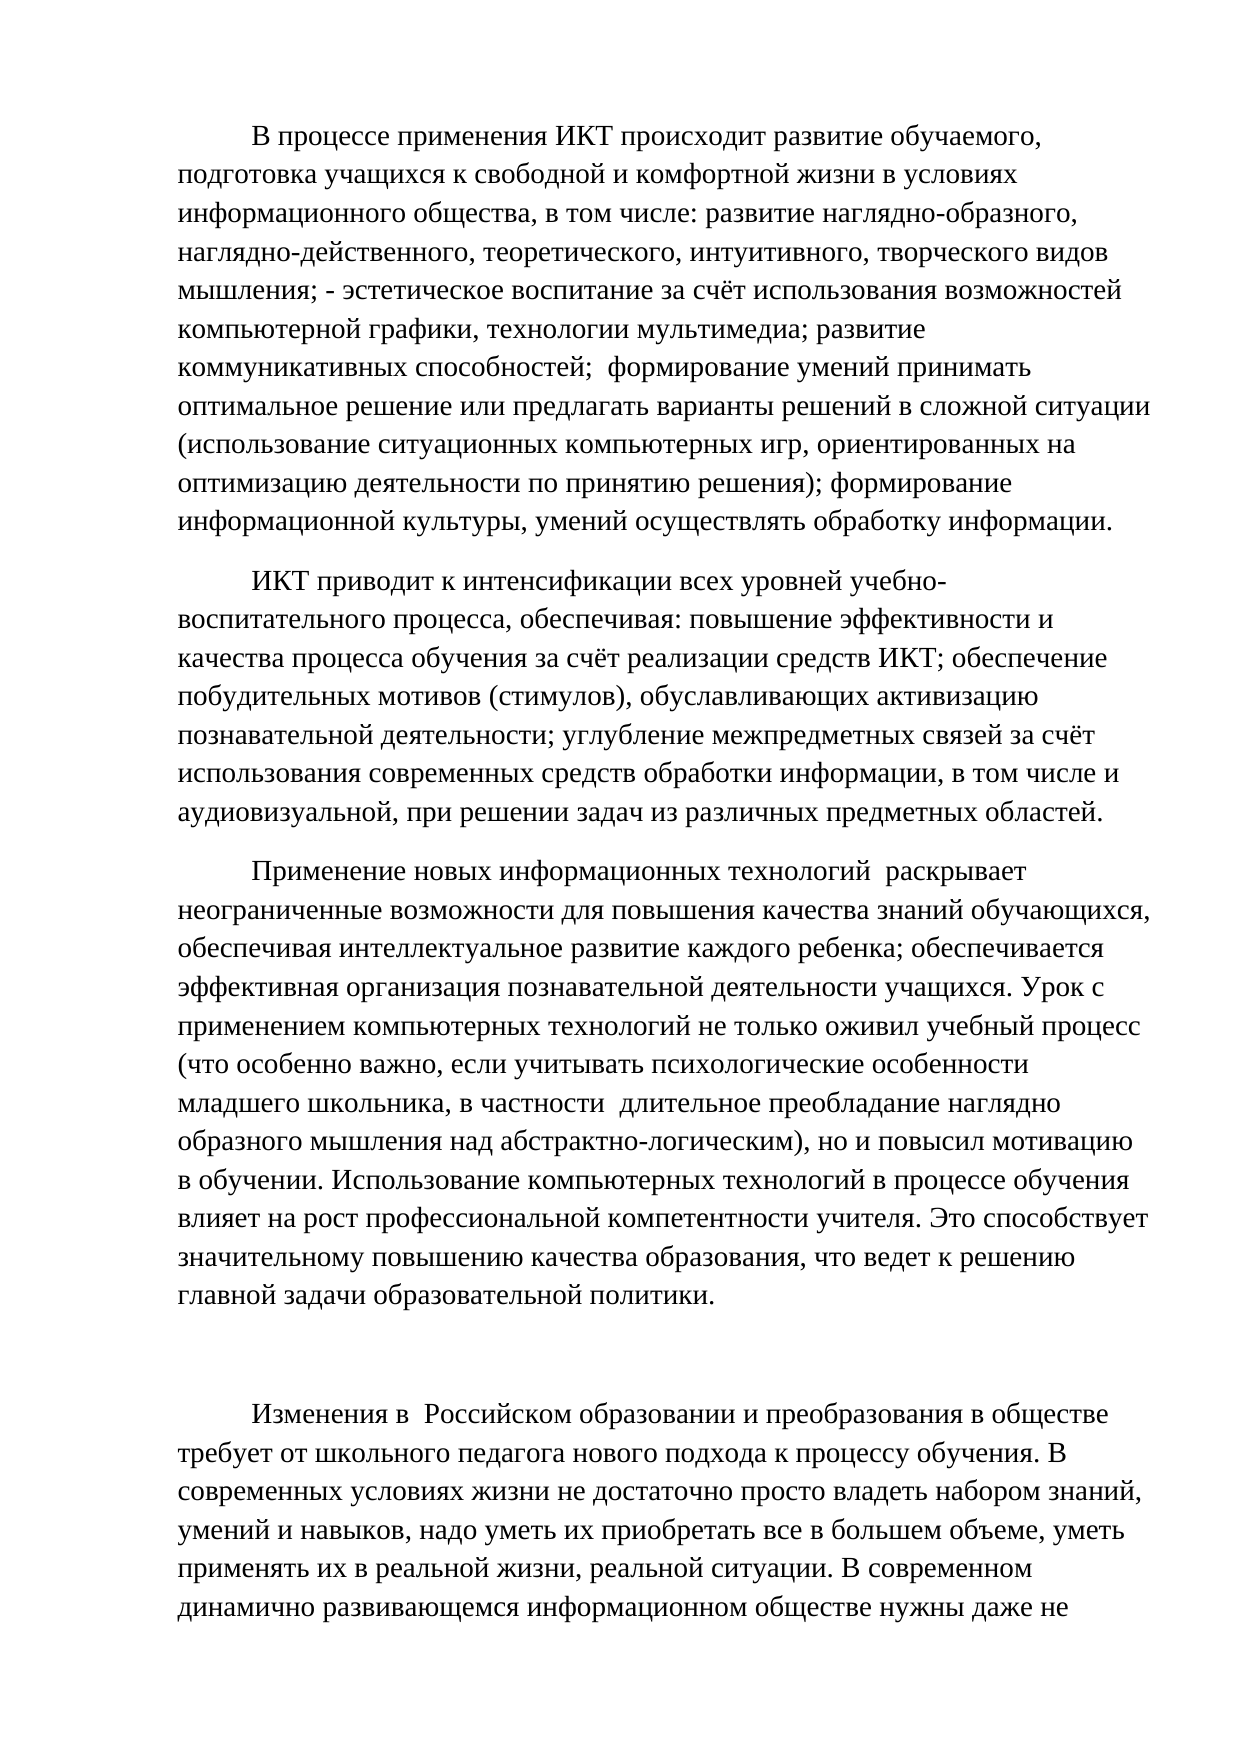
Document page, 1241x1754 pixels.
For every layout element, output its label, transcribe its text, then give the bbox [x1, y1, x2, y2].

text В процессе применения ИКТ происходит развитие обучаемого, подготовка учащихся к свободной и комфортной жизни в условиях информационного общества, в том числе: развитие наглядно-образного, наглядно-действенного, теоретического, интуитивного, творческого видов мышления; - эстетическое воспитание за счёт использования возможностей компьютерной графики, технологии мультимедиа; развитие коммуникативных способностей; формирование умений принимать оптимальное решение или предлагать варианты решений в сложной ситуации (использование ситуационных компьютерных игр, ориентированных на оптимизацию деятельности по принятию решения); формирование информационной культуры, умений осуществлять обработку информации. [177, 118, 1152, 537]
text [177, 1396, 1152, 1622]
text Применение новых информационных технологий раскрывает неограниченные возможности для повышения качества знаний обучающихся, обеспечивая интеллектуальное развитие каждого ребенка; обеспечивается эффективная организация познавательной деятельности учащихся. Урок с применением компьютерных технологий не только оживил учебный процесс (что особенно важно, если учитывать психологические особенности младшего школьника, в частности длительное преобладание наглядно образного мышления над абстрактно-логическим), но и повысил мотивацию в обучении. Использование компьютерных технологий в процессе обучения влияет на рост профессиональной компетентности учителя. Это способствует значительному повышению качества образования, что ведет к решению главной задачи образовательной политики. [177, 853, 1152, 1311]
text ИКТ приводит к интенсификации всех уровней учебно-воспитательного процесса, обеспечивая: повышение эффективности и качества процесса обучения за счёт реализации средств ИКТ; обеспечение побудительных мотивов (стимулов), обуславливающих активизацию познавательной деятельности; углубление межпредметных связей за счёт использования современных средств обработки информации, в том числе и аудиовизуальной, при решении задач из различных предметных областей. [177, 563, 1152, 828]
